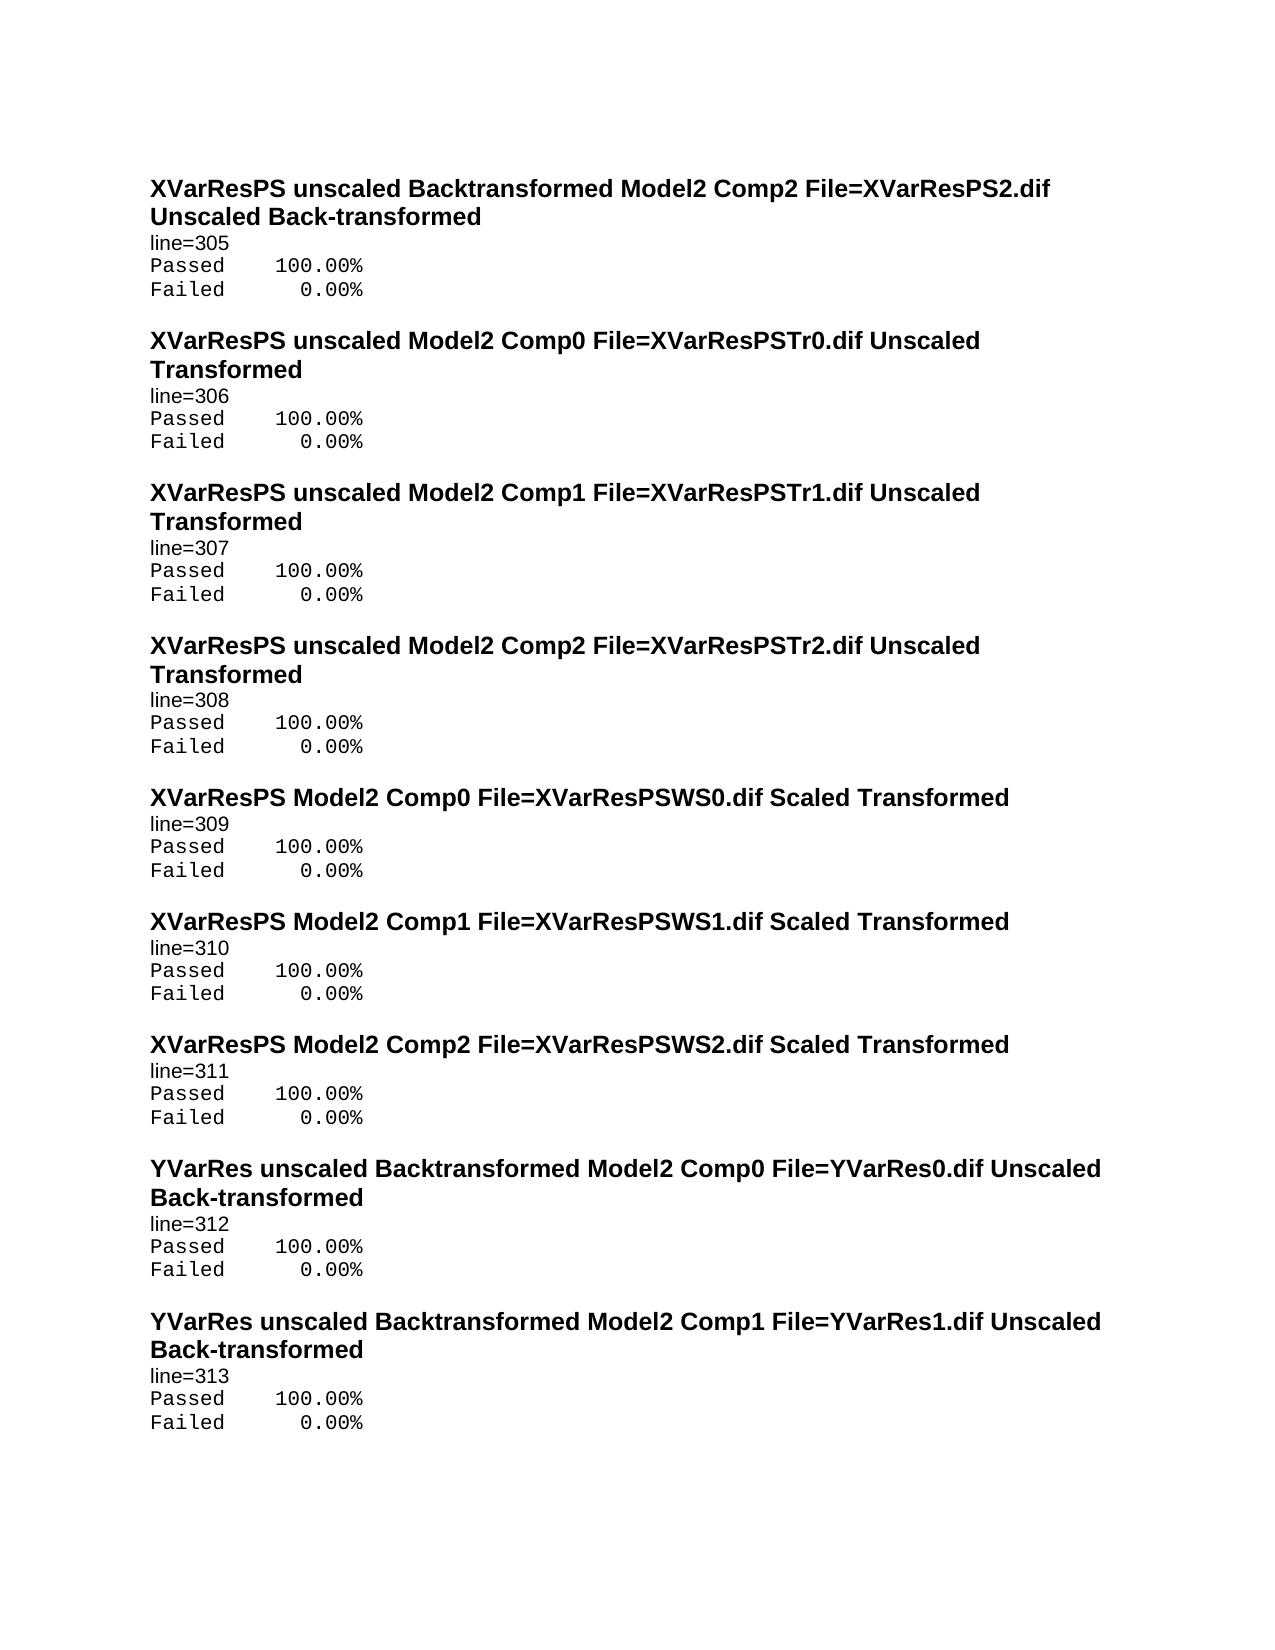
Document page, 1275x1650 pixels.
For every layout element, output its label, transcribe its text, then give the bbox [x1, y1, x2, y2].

text YVarRes unscaled Backtransformed Model2 Comp0 File=YVarRes0.dif Unscaled Back-transformed [150, 1154, 1125, 1212]
text Passed 100.00% [150, 560, 1125, 583]
text XVarResPS unscaled Model2 Comp2 File=XVarResPSTr2.dif Unscaled Transformed [150, 631, 1125, 688]
text Failed 0.00% [150, 736, 1125, 759]
text Failed 0.00% [150, 1107, 1125, 1131]
text Failed 0.00% [150, 583, 1125, 607]
text XVarResPS unscaled Model2 Comp1 File=XVarResPSTr1.dif Unscaled Transformed [150, 478, 1125, 536]
text XVarResPS Model2 Comp1 File=XVarResPSWS1.dif Scaled Transformed [150, 907, 1125, 936]
text XVarResPS Model2 Comp2 File=XVarResPSWS2.dif Scaled Transformed [150, 1031, 1125, 1059]
text Failed 0.00% [150, 431, 1125, 455]
text Failed 0.00% [150, 1412, 1125, 1435]
text Failed 0.00% [150, 983, 1125, 1007]
text YVarRes unscaled Backtransformed Model2 Comp1 File=YVarRes1.dif Unscaled Back-transformed [150, 1307, 1125, 1364]
text XVarResPS unscaled Backtransformed Model2 Comp2 File=XVarResPS2.dif Unscaled Back-transformed [150, 174, 1125, 231]
text line=308 [150, 688, 1125, 712]
text Passed 100.00% [150, 1388, 1125, 1412]
text Failed 0.00% [150, 1259, 1125, 1283]
text Passed 100.00% [150, 959, 1125, 983]
text Passed 100.00% [150, 836, 1125, 859]
text Passed 100.00% [150, 1083, 1125, 1107]
text Passed 100.00% [150, 407, 1125, 431]
text line=312 [150, 1212, 1125, 1236]
text line=309 [150, 812, 1125, 836]
text Passed 100.00% [150, 712, 1125, 736]
text Failed 0.00% [150, 279, 1125, 302]
text Passed 100.00% [150, 255, 1125, 279]
text line=313 [150, 1364, 1125, 1388]
text line=307 [150, 536, 1125, 560]
text Failed 0.00% [150, 859, 1125, 883]
text line=306 [150, 383, 1125, 407]
text XVarResPS unscaled Model2 Comp0 File=XVarResPSTr0.dif Unscaled Transformed [150, 326, 1125, 383]
text line=311 [150, 1059, 1125, 1083]
text line=305 [150, 231, 1125, 255]
text line=310 [150, 936, 1125, 959]
text XVarResPS Model2 Comp0 File=XVarResPSWS0.dif Scaled Transformed [150, 783, 1125, 812]
text Passed 100.00% [150, 1236, 1125, 1259]
